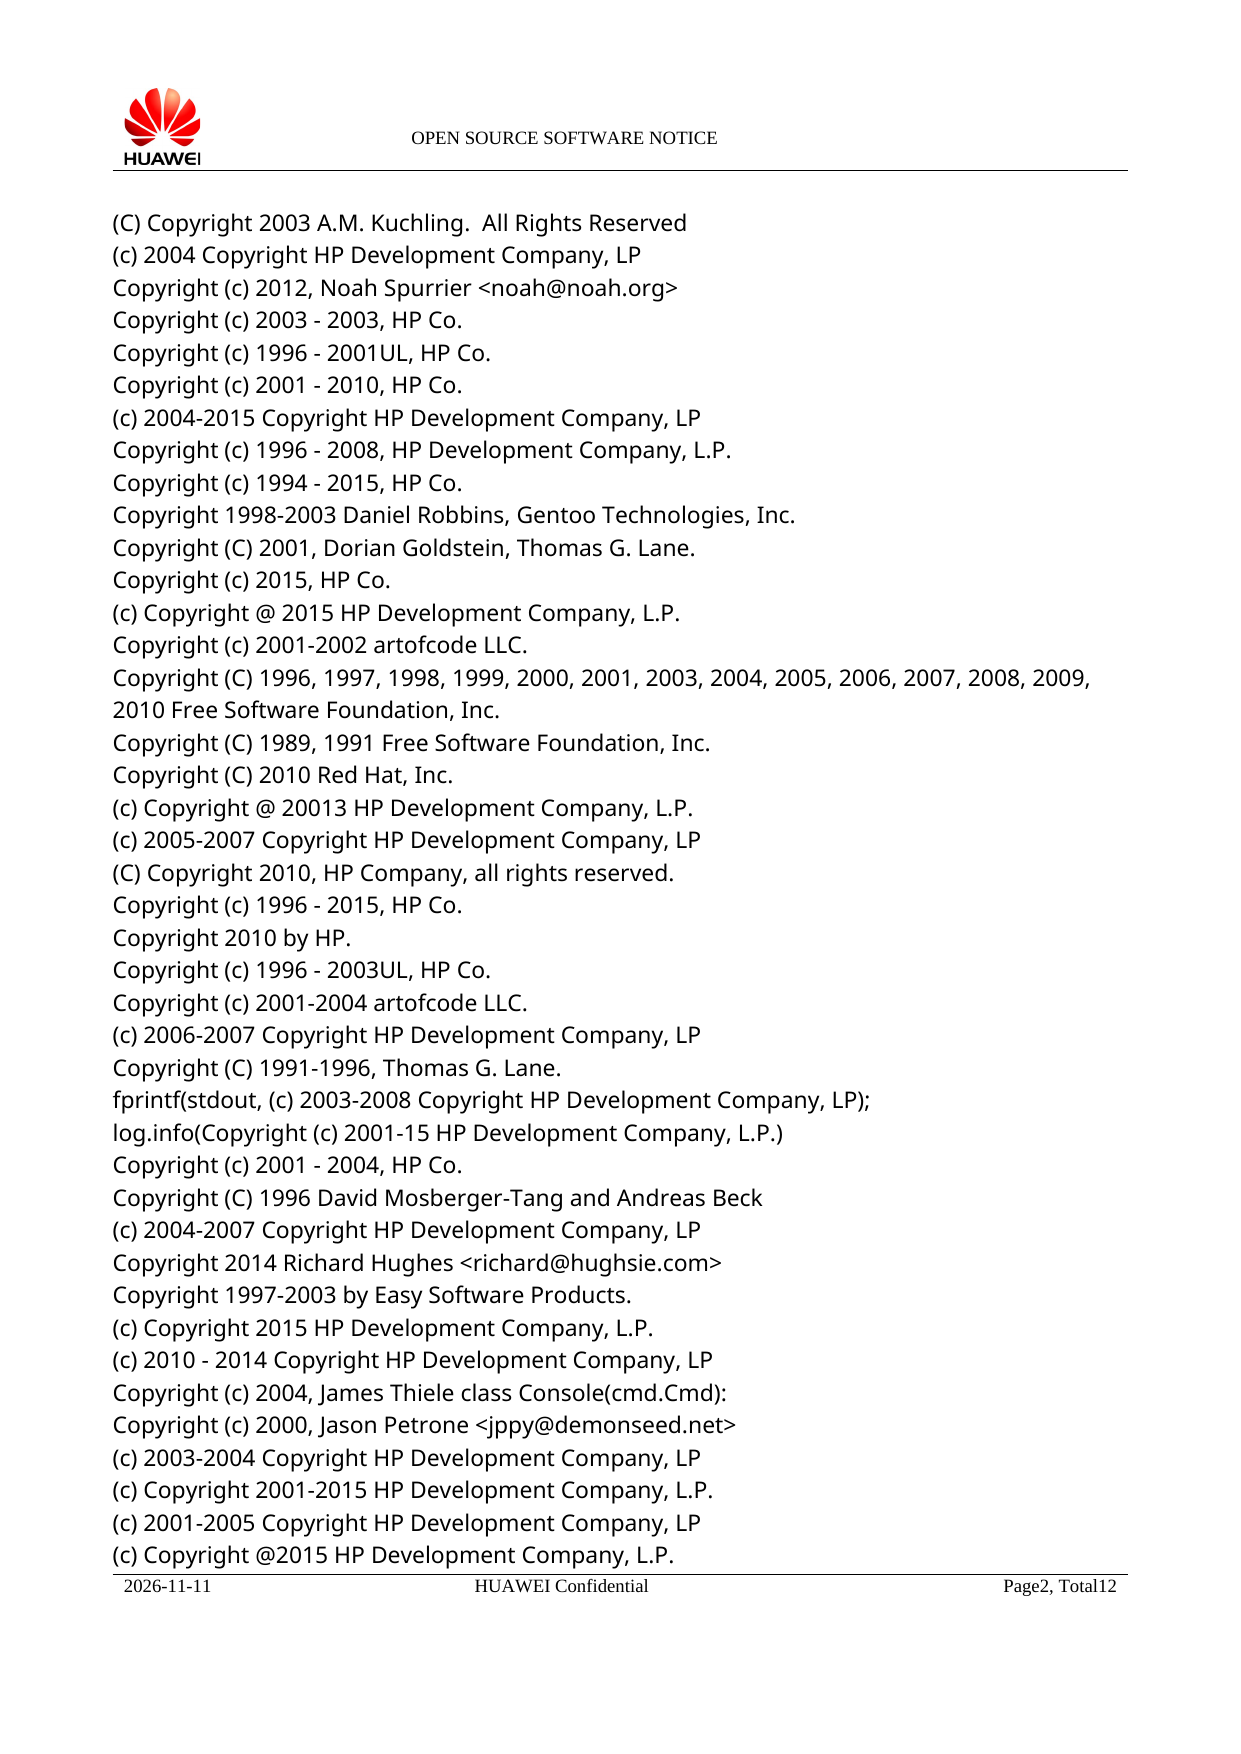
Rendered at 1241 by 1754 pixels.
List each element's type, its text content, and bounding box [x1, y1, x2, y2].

picture [124, 88, 201, 165]
